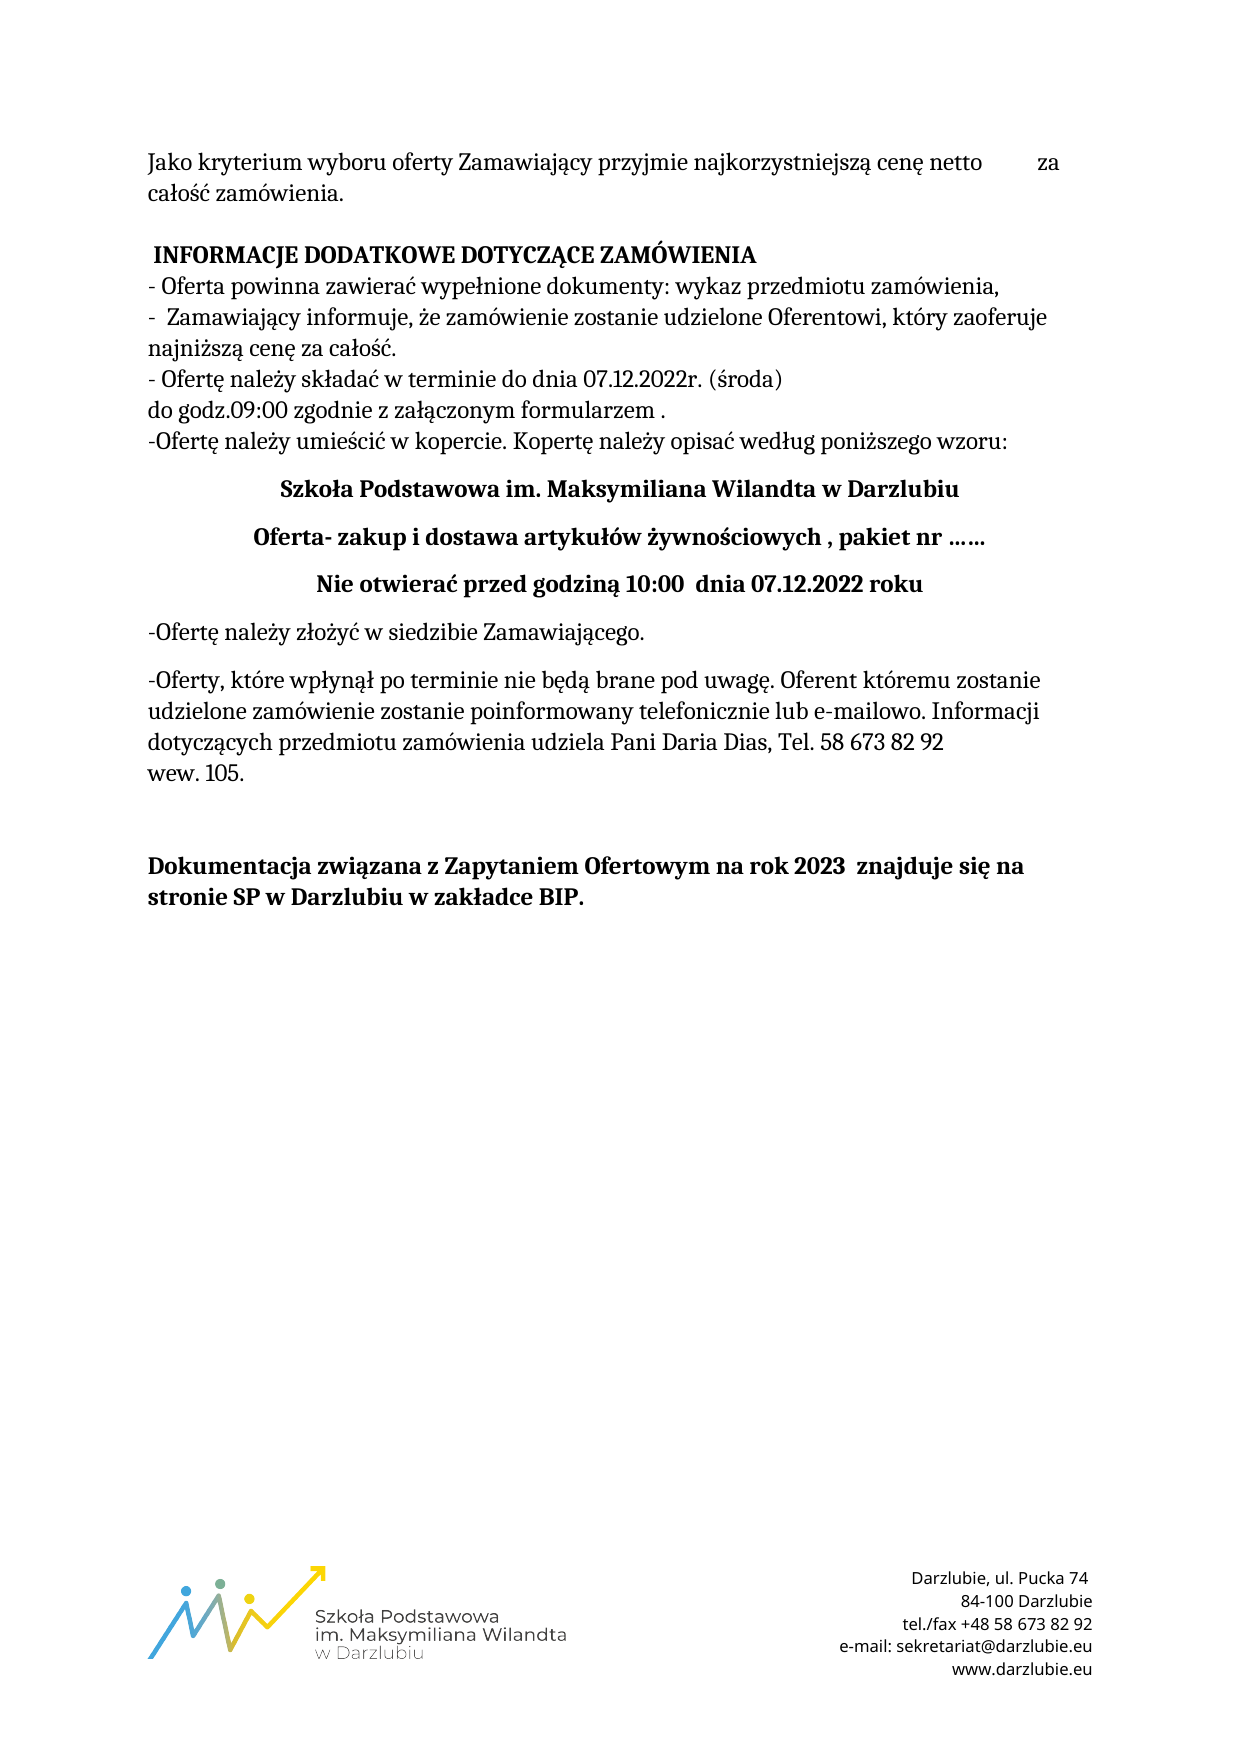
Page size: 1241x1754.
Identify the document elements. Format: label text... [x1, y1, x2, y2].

text wew. 105. [148, 759, 1093, 787]
text - Zamawiający informuje, że zamówienie zostanie udzielone Oferentowi, który zaoferuje najniższą cenę za całość. [148, 303, 1093, 363]
text Dokumentacja związana z Zapytaniem Ofertowym na rok 2023 znajduje się na stronie SP w Darzlubiu w zakładce BIP. [148, 852, 1093, 912]
text Oferta- zakup i dostawa artykułów żywnościowych , pakiet nr …… [148, 522, 1093, 551]
text -Ofertę należy złożyć w siedzibie Zamawiającego. [148, 618, 1093, 647]
text Szkoła Podstawowa im. Maksymiliana Wilandta w Darzlubiu [148, 475, 1093, 503]
text - Ofertę należy składać w terminie do dnia 07.12.2022r. (środa) [148, 365, 1093, 394]
text do godz.09:00 zgodnie z załączonym formularzem . [148, 396, 1093, 425]
text - Oferta powinna zawierać wypełnione dokumenty: wykaz przedmiotu zamówienia, [148, 272, 1093, 301]
text -Ofertę należy umieścić w kopercie. Kopertę należy opisać według poniższego wzoru: [148, 427, 1093, 456]
text Jako kryterium wyboru oferty Zamawiający przyjmie najkorzystniejszą cenę netto za całość zamówienia. [148, 148, 1093, 207]
picture [147, 1566, 566, 1659]
text -Oferty, które wpłynął po terminie nie będą brane pod uwagę. Oferent któremu zostanie udzielone zamówienie zostanie poinformowany telefonicznie lub e-mailowo. Informacji dotyczących przedmiotu zamówienia udziela Pani Daria Dias, Tel. 58 673 82 92 [148, 666, 1093, 756]
text INFORMACJE DODATKOWE DOTYCZĄCE ZAMÓWIENIA [148, 241, 1093, 269]
text Nie otwierać przed godziną 10:00 dnia 07.12.2022 roku [148, 570, 1093, 599]
